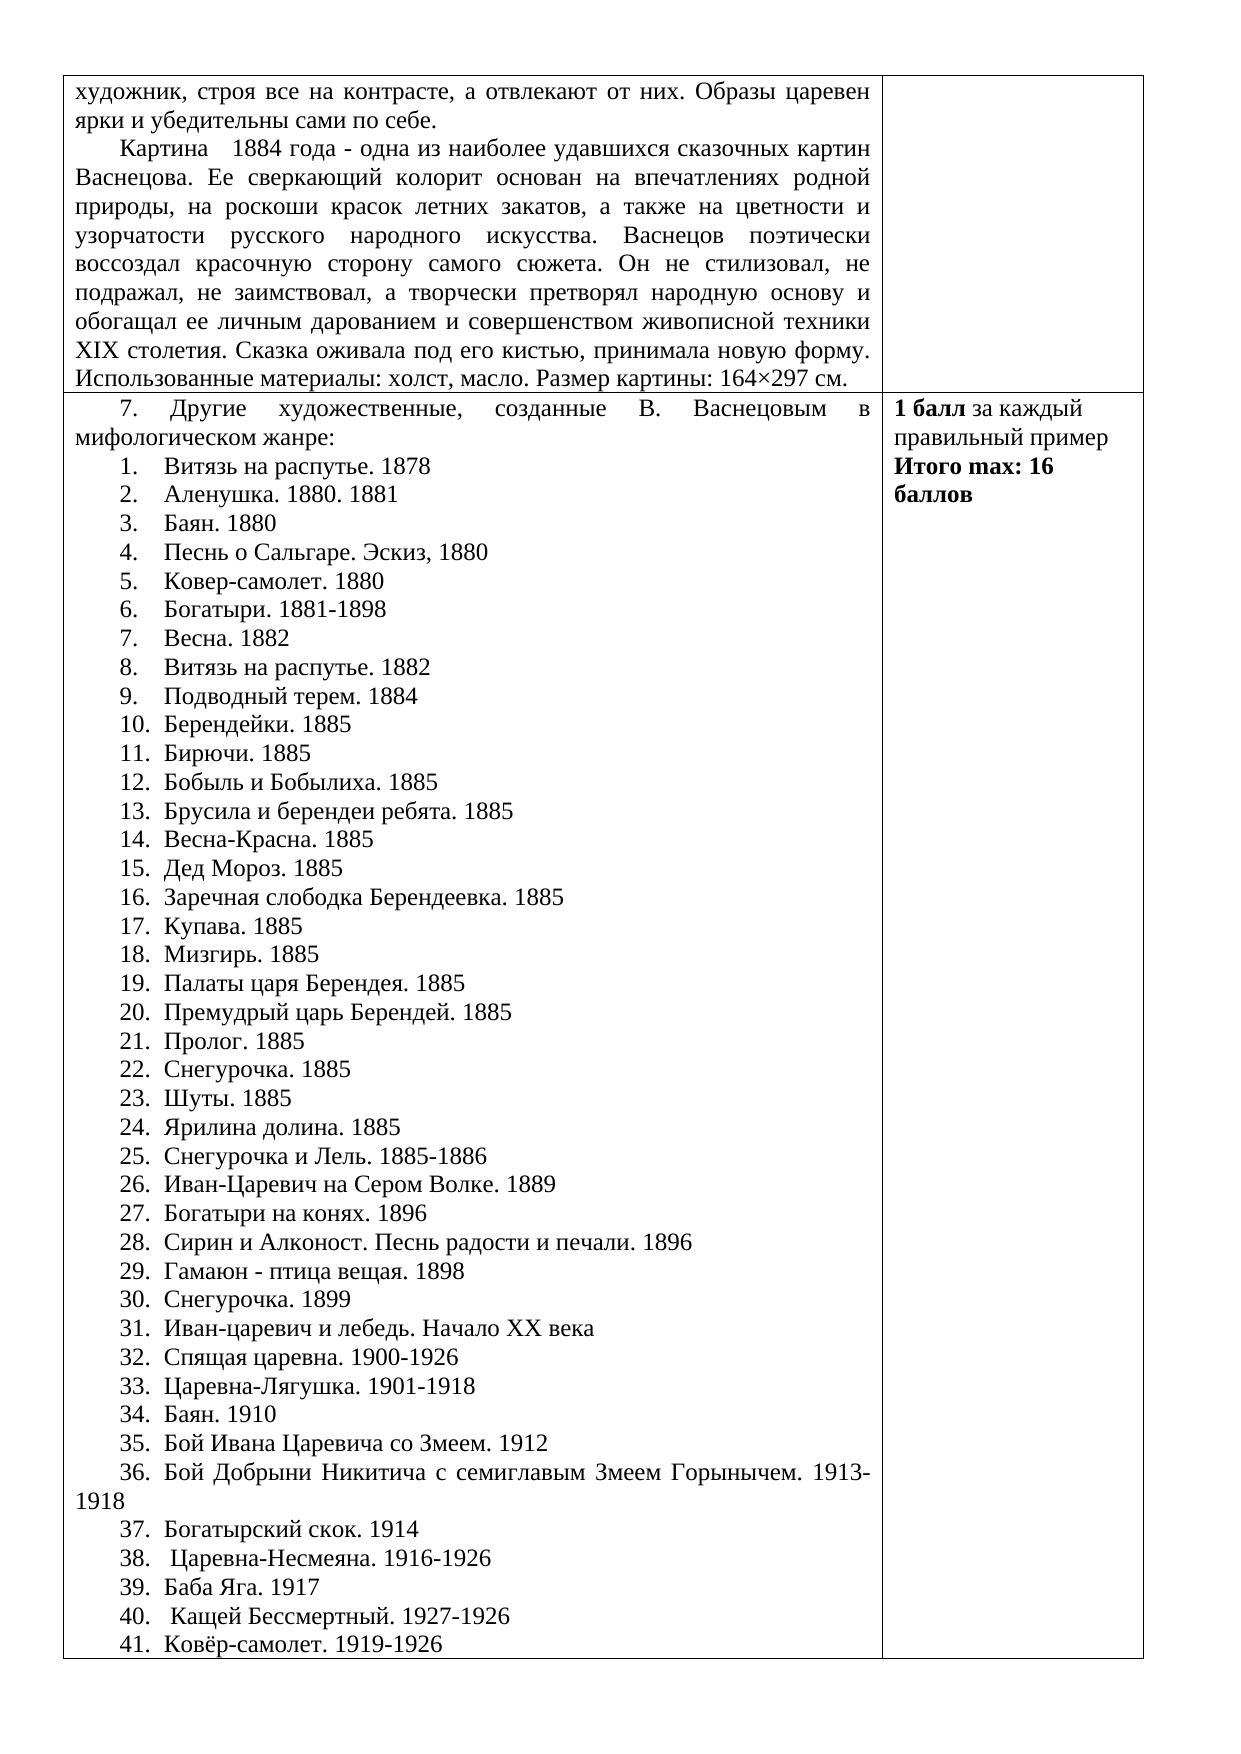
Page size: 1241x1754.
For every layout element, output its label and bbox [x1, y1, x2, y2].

table_cell [64, 76, 882, 392]
table_cell [64, 393, 882, 1658]
table_cell [883, 393, 1143, 1658]
table_cell [883, 76, 1143, 392]
